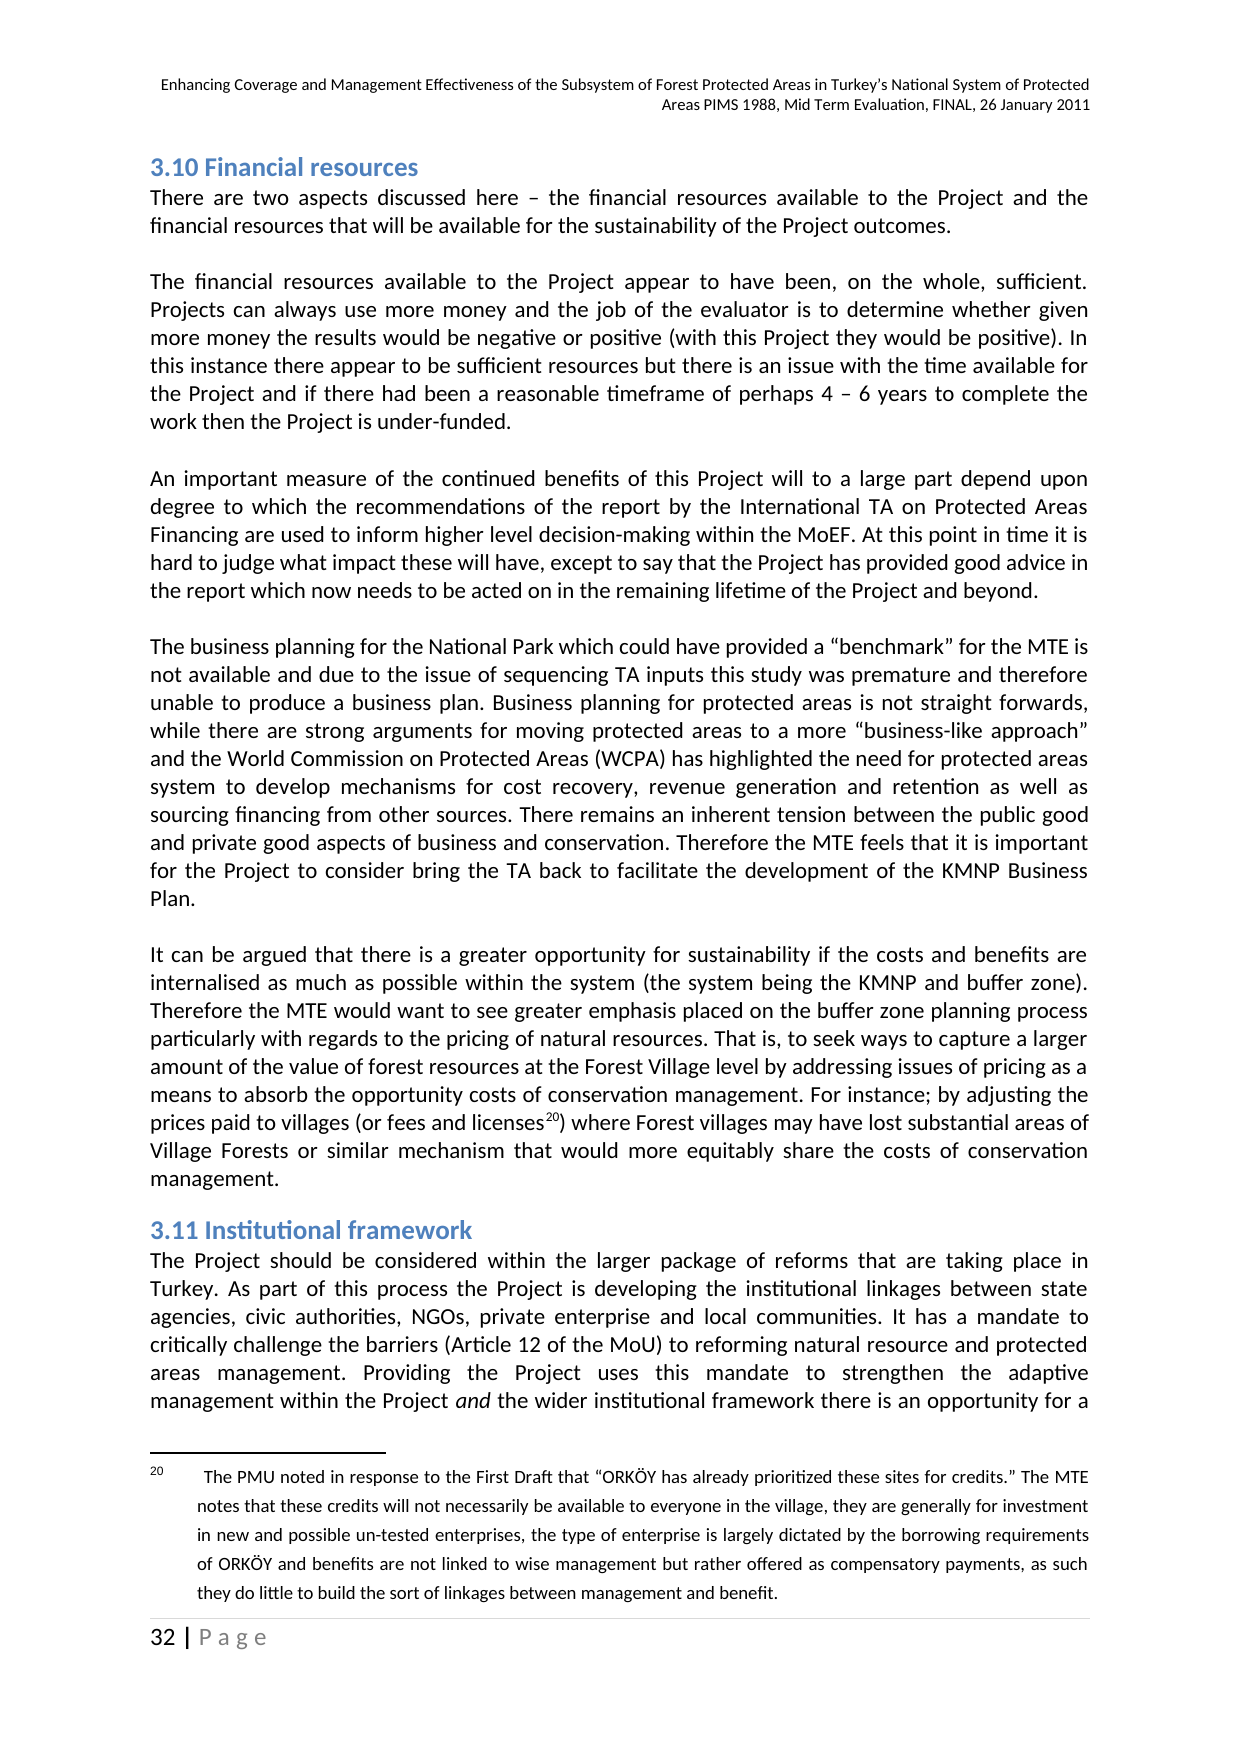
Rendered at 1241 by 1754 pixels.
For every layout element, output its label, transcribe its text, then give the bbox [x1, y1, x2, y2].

text There are two aspects discussed here – the financial resources available to the Project and the financial resources that will be available for the sustainability of the Project outcomes. [150, 183, 1090, 239]
text The financial resources available to the Project appear to have been, on the whole, sufficient. Projects can always use more money and the job of the evaluator is to determine whether given more money the results would be negative or positive (with this Project they would be positive). In this instance there appear to be sufficient resources but there is an issue with the time available for the Project and if there had been a reasonable timeframe of perhaps 4 – 6 years to complete the work then the Project is under-funded. [150, 267, 1090, 435]
text The business planning for the National Park which could have provided a “benchmark” for the MTE is not available and due to the issue of sequencing TA inputs this study was premature and therefore unable to produce a business plan. Business planning for protected areas is not straight forwards, while there are strong arguments for moving protected areas to a more “business-like approach” and the World Commission on Protected Areas (WCPA) has highlighted the need for protected areas system to develop mechanisms for cost recovery, revenue generation and retention as well as sourcing financing from other sources. There remains an inherent tension between the public good and private good aspects of business and conservation. Therefore the MTE feels that it is important for the Project to consider bring the TA back to facilitate the development of the KMNP Business Plan. [150, 632, 1090, 912]
text An important measure of the continued benefits of this Project will to a large part depend upon degree to which the recommendations of the report by the International TA on Protected Areas Financing are used to inform higher level decision-making within the MoEF. At this point in time it is hard to judge what impact these will have, except to say that the Project has provided good advice in the report which now needs to be acted on in the remaining lifetime of the Project and beyond. [150, 464, 1090, 604]
text It can be argued that there is a greater opportunity for sustainability if the costs and benefits are internalised as much as possible within the system (the system being the KMNP and buffer zone). Therefore the MTE would want to see greater emphasis placed on the buffer zone planning process particularly with regards to the pricing of natural resources. That is, to seek ways to capture a larger amount of the value of forest resources at the Forest Village level by addressing issues of pricing as a means to absorb the opportunity costs of conservation management. For instance; by adjusting the prices paid to villages (or fees and licenses) where Forest villages may have lost substantial areas of Village Forests or similar mechanism that would more equitably share the costs of conservation management. [150, 940, 1090, 1192]
subtitle 3.11 Institutional framework [150, 1213, 1090, 1246]
subtitle 3.10 Financial resources [150, 150, 1090, 183]
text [150, 1246, 1090, 1414]
